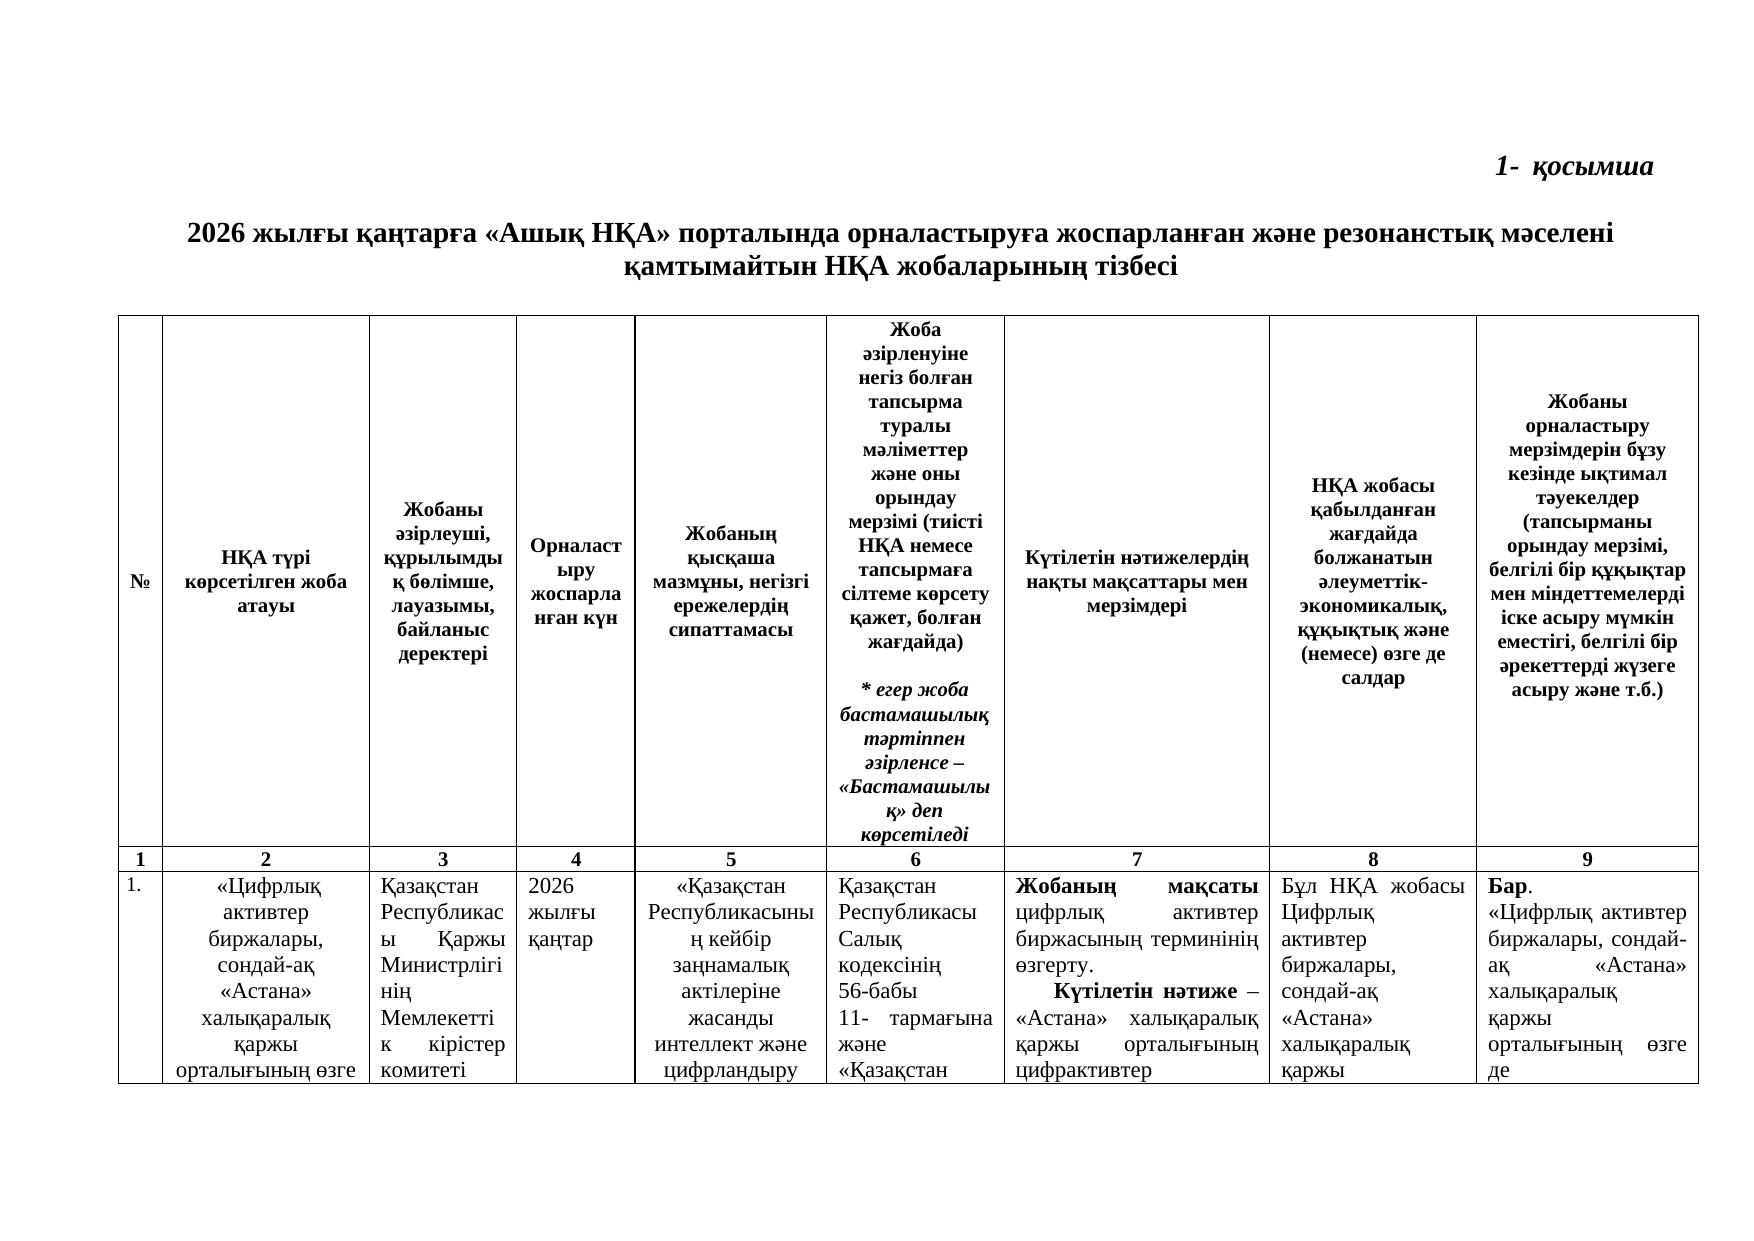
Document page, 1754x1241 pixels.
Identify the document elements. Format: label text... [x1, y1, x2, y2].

table_cell 8 [1270, 847, 1476, 871]
table_cell [119, 872, 162, 1083]
table_header Жобаны әзірлеуші, құрылымдық бөлімше, лауазымы, байланыс деректері [370, 316, 516, 846]
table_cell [827, 872, 1004, 1083]
table_cell 1 [119, 847, 162, 871]
table_cell 5 [636, 847, 826, 871]
table_cell 6 [827, 847, 1004, 871]
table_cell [370, 872, 516, 1083]
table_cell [1005, 872, 1269, 1083]
table_cell 2026 жылғы қаңтар [517, 872, 634, 1083]
table_header Жобаның қысқаша мазмұны, негізгі ережелердің сипаттамасы [636, 316, 826, 846]
table_header Жобаны орналастыру мерзімдерін бұзу кезінде ықтимал тәуекелдер (тапсырманы орындау мерзімі, белгілі бір құқықтар мен міндеттемелерді іске асыру мүмкін еместігі, белгілі бір әрекеттерді жүзеге асыру және т.б.) [1477, 316, 1698, 846]
table_header Орналастыру жоспарланған күн [517, 316, 634, 846]
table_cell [163, 872, 369, 1083]
table_cell 2 [163, 847, 369, 871]
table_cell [636, 872, 826, 1083]
table_header Күтілетін нәтижелердің нақты мақсаттары мен мерзімдері [1005, 316, 1269, 846]
table_cell 7 [1005, 847, 1269, 871]
table_cell 3 [370, 847, 516, 871]
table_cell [1477, 872, 1698, 1083]
table_cell 4 [517, 847, 634, 871]
text 2026 жылғы қаңтарға «Ашық НҚА» порталында орналастыруға жоспарланған және резонанстық мәселені қамтымайтын НҚА жобаларының тізбесі [148, 215, 1654, 282]
table_header НҚА жобасы қабылданған жағдайда болжанатын әлеуметтік-экономикалық, құқықтық және (немесе) өзге де салдар [1270, 316, 1476, 846]
table_cell 9 [1477, 847, 1698, 871]
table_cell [1270, 872, 1476, 1083]
table_header № [119, 316, 162, 846]
table_header НҚА түрі көрсетілген жоба атауы [163, 316, 369, 846]
list қосымша [185, 148, 1654, 181]
table_header Жоба әзірленуіне негіз болған тапсырма туралы мәліметтер және оны орындау мерзімі (тиісті НҚА немесе тапсырмаға сілтеме көрсету қажет, болған жағдайда) * егер жоба бастамашылық тәртіппен әзірленсе – «Бастамашылық» деп көрсетіледі [827, 316, 1004, 846]
